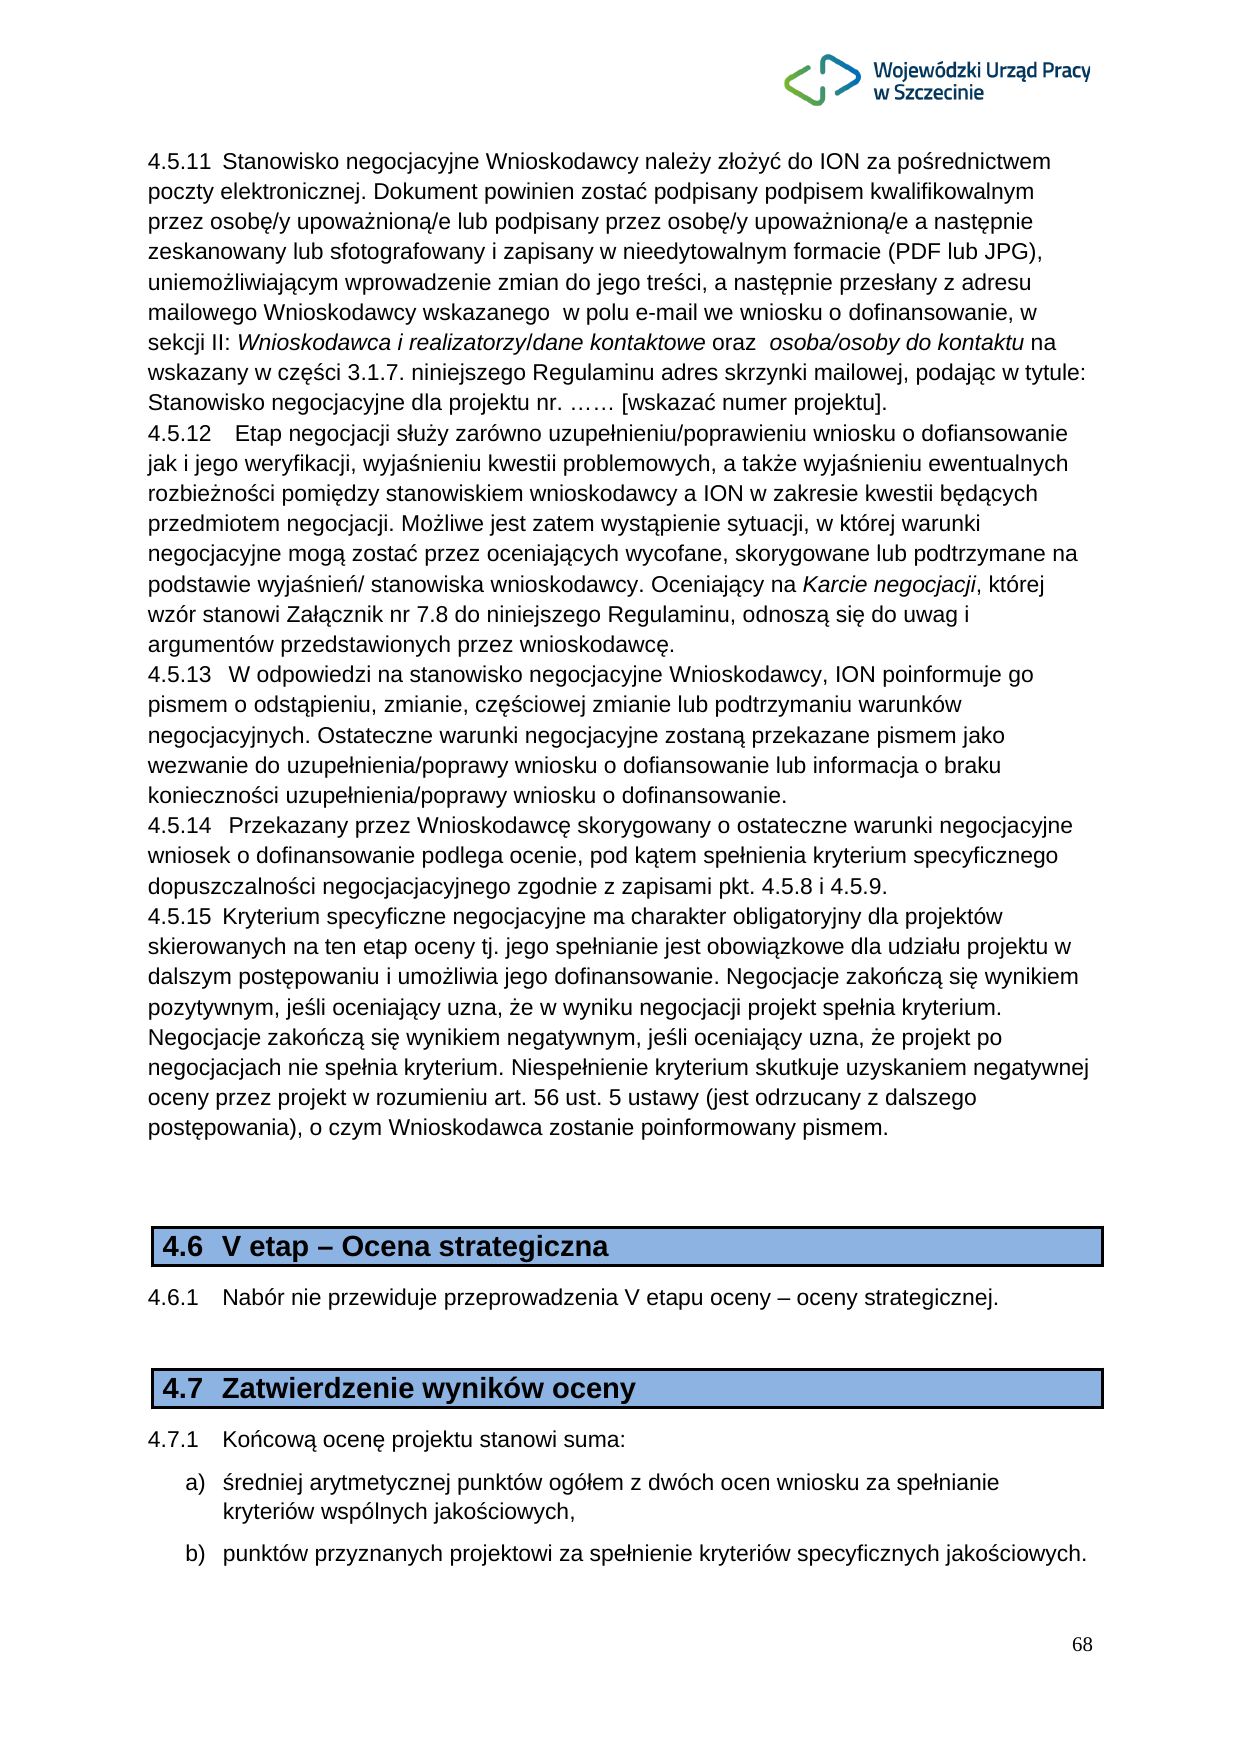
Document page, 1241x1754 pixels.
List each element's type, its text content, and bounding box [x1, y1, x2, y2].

list Przekazany przez Wnioskodawcę skorygowany o ostateczne warunki negocjacyjne wniosek o dofinansowanie podlega ocenie, pod kątem spełnienia kryterium specyficznego dopuszczalności negocjacjacyjnego zgodnie z zapisami pkt. 4.5.8 i 4.5.9. [148, 812, 1092, 899]
picture [784, 54, 1091, 106]
list Stanowisko negocjacyjne Wnioskodawcy należy złożyć do ION za pośrednictwem poczty elektronicznej. Dokument powinien zostać podpisany podpisem kwalifikowalnym przez osobę/y upoważnioną/e lub podpisany przez osobę/y upoważnioną/e a następnie zeskanowany lub sfotografowany i zapisany w nieedytowalnym formacie (PDF lub JPG), uniemożliwiającym wprowadzenie zmian do jego treści, a następnie przesłany z adresu mailowego Wnioskodawcy wskazanego w polu e-mail we wniosku o dofinansowanie, w sekcji II: Wnioskodawca i realizatorzy/dane kontaktowe oraz osoba/osoby do kontaktu na wskazany w części 3.1.7. niniejszego Regulaminu adres skrzynki mailowej, podając w tytule: Stanowisko negocjacyjne dla projektu nr. …… [wskazać numer projektu]. [148, 148, 1092, 416]
text Zatwierdzenie wyników oceny [154, 1371, 1101, 1406]
list Kryterium specyficzne negocjacyjne ma charakter obligatoryjny dla projektów skierowanych na ten etap oceny tj. jego spełnianie jest obowiązkowe dla udziału projektu w dalszym postępowaniu i umożliwia jego dofinansowanie. Negocjacje zakończą się wynikiem pozytywnym, jeśli oceniający uzna, że w wyniku negocjacji projekt spełnia kryterium. Negocjacje zakończą się wynikiem negatywnym, jeśli oceniający uzna, że projekt po negocjacjach nie spełnia kryterium. Niespełnienie kryterium skutkuje uzyskaniem negatywnej oceny przez projekt w rozumieniu art. 56 ust. 5 ustawy (jest odrzucany z dalszego postępowania), o czym Wnioskodawca zostanie poinformowany pismem. [148, 903, 1092, 1141]
text V etap – Ocena strategiczna [154, 1229, 1101, 1264]
list Końcową ocenę projektu stanowi suma: [148, 1426, 1092, 1453]
list punktów przyznanych projektowi za spełnienie kryteriów specyficznych jakościowych. [185, 1540, 1092, 1567]
list średniej arytmetycznej punktów ogółem z dwóch ocen wniosku za spełnianie kryteriów wspólnych jakościowych, [185, 1468, 1092, 1524]
list W odpowiedzi na stanowisko negocjacyjne Wnioskodawcy, ION poinformuje go pismem o odstąpieniu, zmianie, częściowej zmianie lub podtrzymaniu warunków negocjacyjnych. Ostateczne warunki negocjacyjne zostaną przekazane pismem jako wezwanie do uzupełnienia/poprawy wniosku o dofiansowanie lub informacja o braku konieczności uzupełnienia/poprawy wniosku o dofinansowanie. [148, 661, 1092, 808]
list Etap negocjacji służy zarówno uzupełnieniu/poprawieniu wniosku o dofiansowanie jak i jego weryfikacji, wyjaśnieniu kwestii problemowych, a także wyjaśnieniu ewentualnych rozbieżności pomiędzy stanowiskiem wnioskodawcy a ION w zakresie kwestii będących przedmiotem negocjacji. Możliwe jest zatem wystąpienie sytuacji, w której warunki negocjacyjne mogą zostać przez oceniających wycofane, skorygowane lub podtrzymane na podstawie wyjaśnień/ stanowiska wnioskodawcy. Oceniający na Karcie negocjacji, której wzór stanowi Załącznik nr 7.8 do niniejszego Regulaminu, odnoszą się do uwag i argumentów przedstawionych przez wnioskodawcę. [148, 419, 1092, 657]
list Nabór nie przewiduje przeprowadzenia V etapu oceny – oceny strategicznej. [148, 1284, 1092, 1311]
